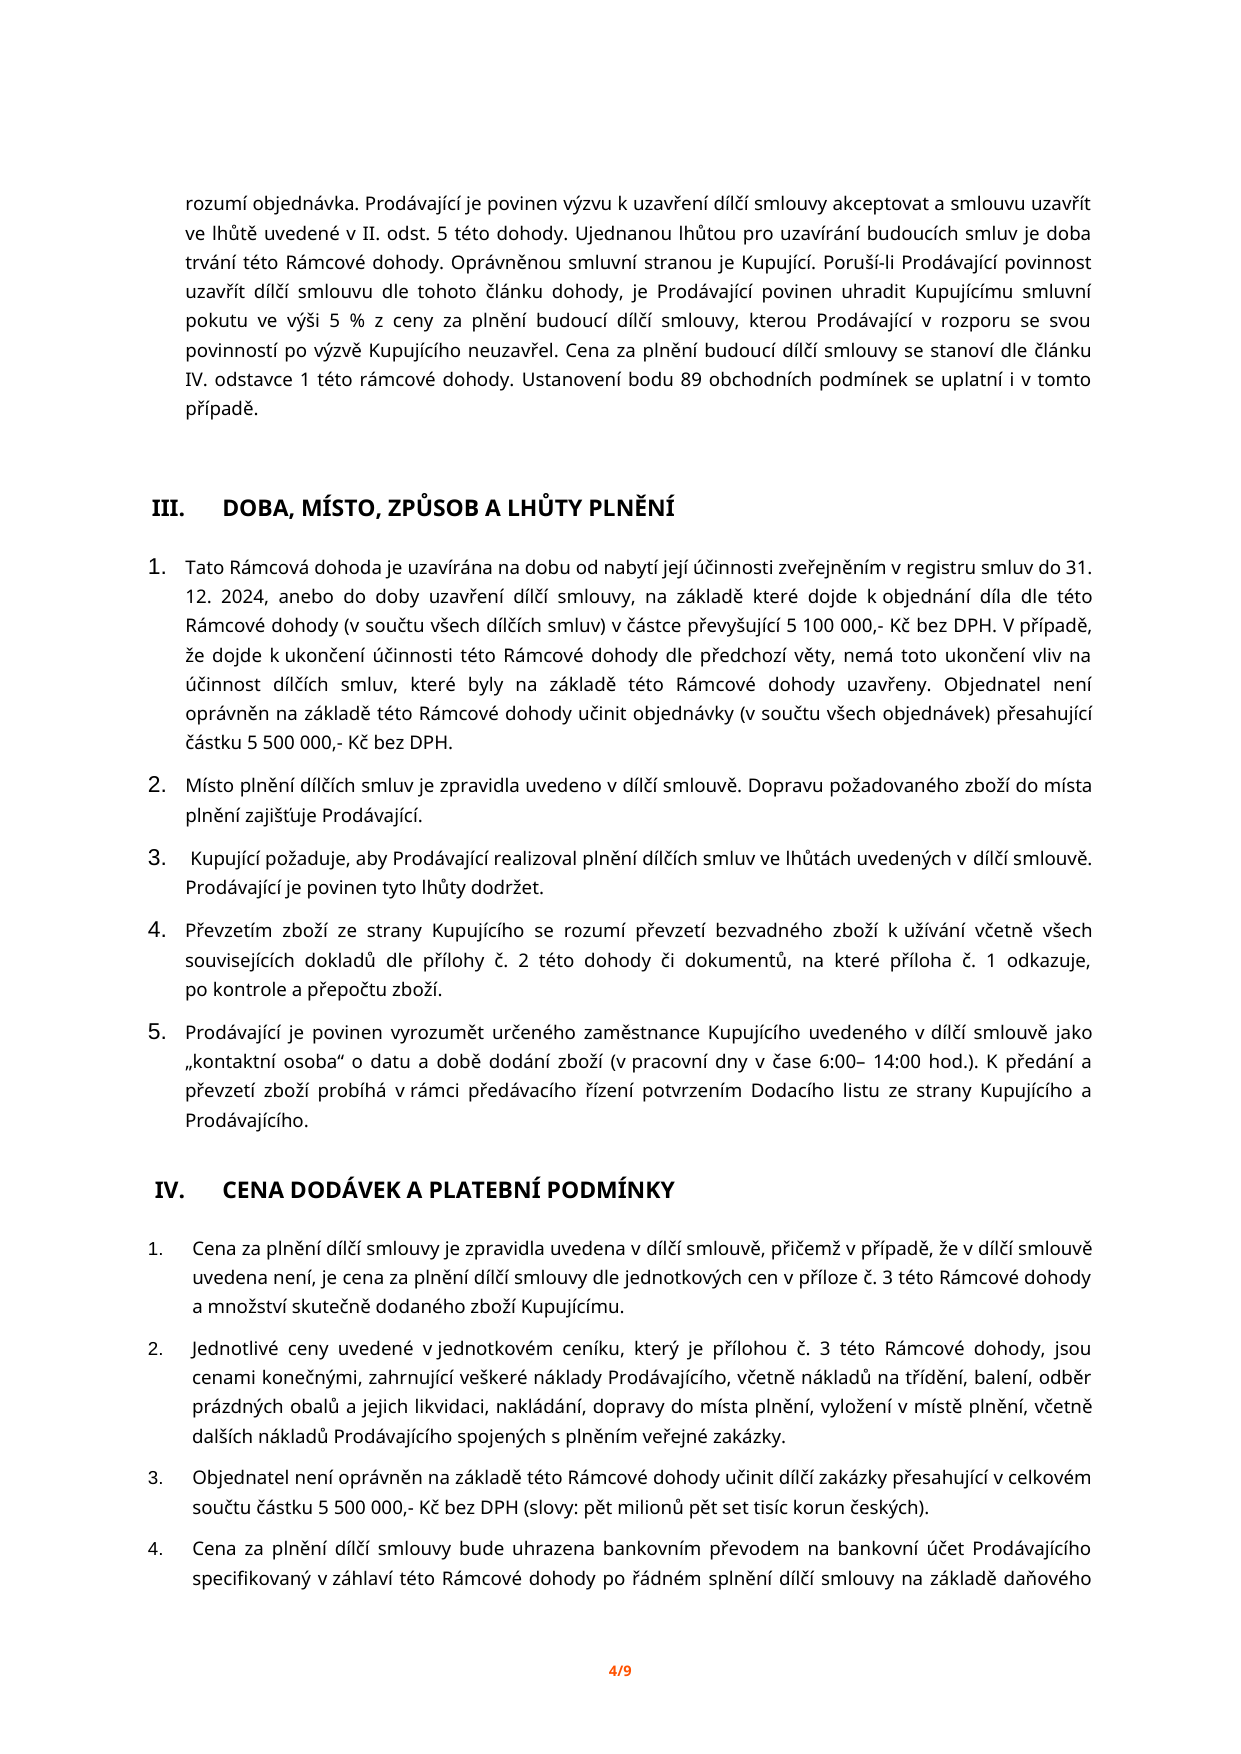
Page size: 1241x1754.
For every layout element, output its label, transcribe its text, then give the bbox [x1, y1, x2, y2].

list Převzetím zboží ze strany Kupujícího se rozumí převzetí bezvadného zboží k užívání včetně všech souvisejících dokladů dle přílohy č. 2 této dohody či dokumentů, na které příloha č. 1 odkazuje, po kontrole a přepočtu zboží. [148, 916, 1093, 1002]
list Místo plnění dílčích smluv je zpravidla uvedeno v dílčí smlouvě. Dopravu požadovaného zboží do místa plnění zajišťuje Prodávající. [148, 771, 1093, 828]
list Kupující požaduje, aby Prodávající realizoval plnění dílčích smluv ve lhůtách uvedených v dílčí smlouvě. Prodávající je povinen tyto lhůty dodržet. [148, 844, 1093, 900]
list Tato Rámcová dohoda je uzavírána na dobu od nabytí její účinnosti zveřejněním v registru smluv do 31. 12. 2024, anebo do doby uzavření dílčí smlouvy, na základě které dojde k objednání díla dle této Rámcové dohody (v součtu všech dílčích smluv) v částce převyšující 5 100 000,- Kč bez DPH. V případě, že dojde k ukončení účinnosti této Rámcové dohody dle předchozí věty, nemá toto ukončení vliv na účinnost dílčích smluv, které byly na základě této Rámcové dohody uzavřeny. Objednatel není oprávněn na základě této Rámcové dohody učinit objednávky (v součtu všech objednávek) přesahující částku 5 500 000,- Kč bez DPH. [148, 553, 1093, 755]
list CENA DODÁVEK A PLATEBNÍ PODMÍNKY [185, 1174, 1093, 1205]
list DOBA, MÍSTO, ZPŮSOB A LHŮTY PLNĚNÍ [185, 492, 1093, 523]
list Jednotlivé ceny uvedené v jednotkovém ceníku, který je přílohou č. 3 této Rámcové dohody, jsou cenami konečnými, zahrnující veškeré náklady Prodávajícího, včetně nákladů na třídění, balení, odběr prázdných obalů a jejich likvidaci, nakládání, dopravy do místa plnění, vyložení v místě plnění, včetně dalších nákladů Prodávajícího spojených s plněním veřejné zakázky. [148, 1335, 1093, 1448]
subtitle Cena za plnění dílčí smlouvy je zpravidla uvedena v dílčí smlouvě, přičemž v případě, že v dílčí smlouvě uvedena není, je cena za plnění dílčí smlouvy dle jednotkových cen v příloze č. 3 této Rámcové dohody a množství skutečně dodaného zboží Kupujícímu. [148, 1235, 1093, 1319]
list Objednatel není oprávněn na základě této Rámcové dohody učinit dílčí zakázky přesahující v celkovém součtu částku 5 500 000,- Kč bez DPH (slovy: pět milionů pět set tisíc korun českých). [148, 1465, 1093, 1519]
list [148, 191, 1093, 421]
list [148, 1536, 1093, 1591]
subtitle Prodávající je povinen vyrozumět určeného zaměstnance Kupujícího uvedeného v dílčí smlouvě jako „kontaktní osoba“ o datu a době dodání zboží (v pracovní dny v čase 6:00– 14:00 hod.). K předání a převzetí zboží probíhá v rámci předávacího řízení potvrzením Dodacího listu ze strany Kupujícího a Prodávajícího. [148, 1018, 1093, 1133]
